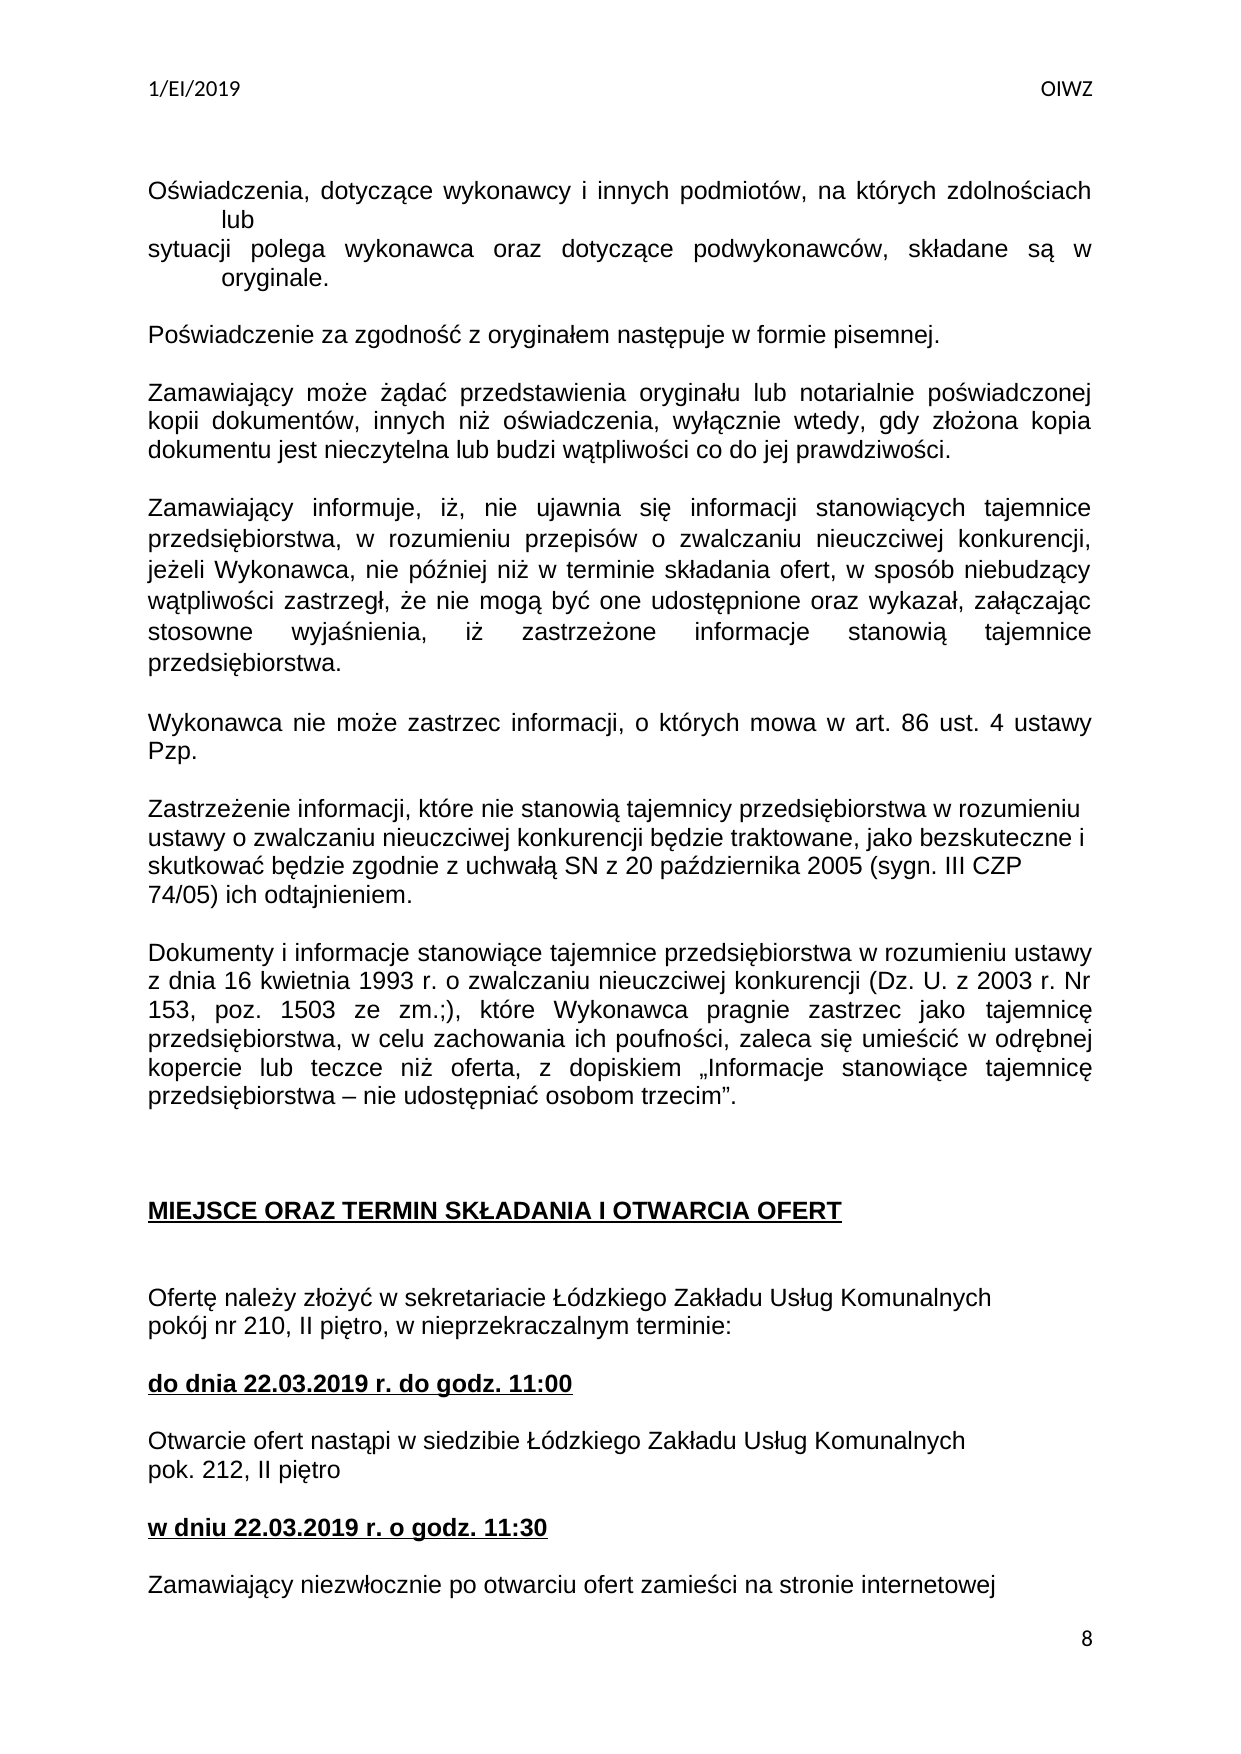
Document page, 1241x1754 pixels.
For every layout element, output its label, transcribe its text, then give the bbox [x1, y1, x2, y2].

text w dniu 22.03.2019 r. o godz. 11:30 [148, 1513, 1093, 1541]
text Zamawiający niezwłocznie po otwarciu ofert zamieści na stronie internetowej [148, 1570, 1093, 1599]
text Zamawiający może żądać przedstawienia oryginału lub notarialnie poświadczonej kopii dokumentów, innych niż oświadczenia, wyłącznie wtedy, gdy złożona kopia dokumentu jest nieczytelna lub budzi wątpliwości co do jej prawdziwości. [148, 378, 1093, 464]
text Ofertę należy złożyć w sekretariacie Łódzkiego Zakładu Usług Komunalnych [148, 1283, 1093, 1311]
text Wykonawca nie może zastrzec informacji, o których mowa w art. 86 ust. 4 ustawy Pzp. [148, 708, 1093, 765]
text Poświadczenie za zgodność z oryginałem następuje w formie pisemnej. [148, 320, 1093, 349]
text Dokumenty i informacje stanowiące tajemnice przedsiębiorstwa w rozumieniu ustawy z dnia 16 kwietnia 1993 r. o zwalczaniu nieuczciwej konkurencji (Dz. U. z 2003 r. Nr 153, poz. 1503 ze zm.;), które Wykonawca pragnie zastrzec jako tajemnicę przedsiębiorstwa, w celu zachowania ich poufności, zaleca się umieścić w odrębnej kopercie lub teczce niż oferta, z dopiskiem „Informacje stanowiące tajemnicę przedsiębiorstwa – nie udostępniać osobom trzecim”. [148, 938, 1093, 1110]
text sytuacji polega wykonawca oraz dotyczące podwykonawców, składane są w oryginale. [148, 234, 1093, 291]
text Oświadczenia, dotyczące wykonawcy i innych podmiotów, na których zdolnościach lub [148, 176, 1093, 234]
text 74/05) ich odtajnieniem. [148, 880, 1093, 909]
text skutkować będzie zgodnie z uchwałą SN z 20 października 2005 (sygn. III CZP [148, 851, 1093, 880]
text MIEJSCE ORAZ TERMIN SKŁADANIA I OTWARCIA OFERT [148, 1196, 1093, 1225]
text do dnia 22.03.2019 r. do godz. 11:00 [148, 1369, 1093, 1398]
text pok. 212, II piętro [148, 1455, 1093, 1484]
text Otwarcie ofert nastąpi w siedzibie Łódzkiego Zakładu Usług Komunalnych [148, 1426, 1093, 1455]
text Zamawiający informuje, iż, nie ujawnia się informacji stanowiących tajemnice przedsiębiorstwa, w rozumieniu przepisów o zwalczaniu nieuczciwej konkurencji, jeżeli Wykonawca, nie później niż w terminie składania ofert, w sposób niebudzący wątpliwości zastrzegł, że nie mogą być one udostępnione oraz wykazał, załączając stosowne wyjaśnienia, iż zastrzeżone informacje stanowią tajemnice przedsiębiorstwa. [148, 493, 1093, 677]
text Zastrzeżenie informacji, które nie stanowią tajemnicy przedsiębiorstwa w rozumieniu [148, 794, 1093, 823]
text ustawy o zwalczaniu nieuczciwej konkurencji będzie traktowane, jako bezskuteczne i [148, 823, 1093, 851]
text pokój nr 210, II piętro, w nieprzekraczalnym terminie: [148, 1311, 1093, 1340]
